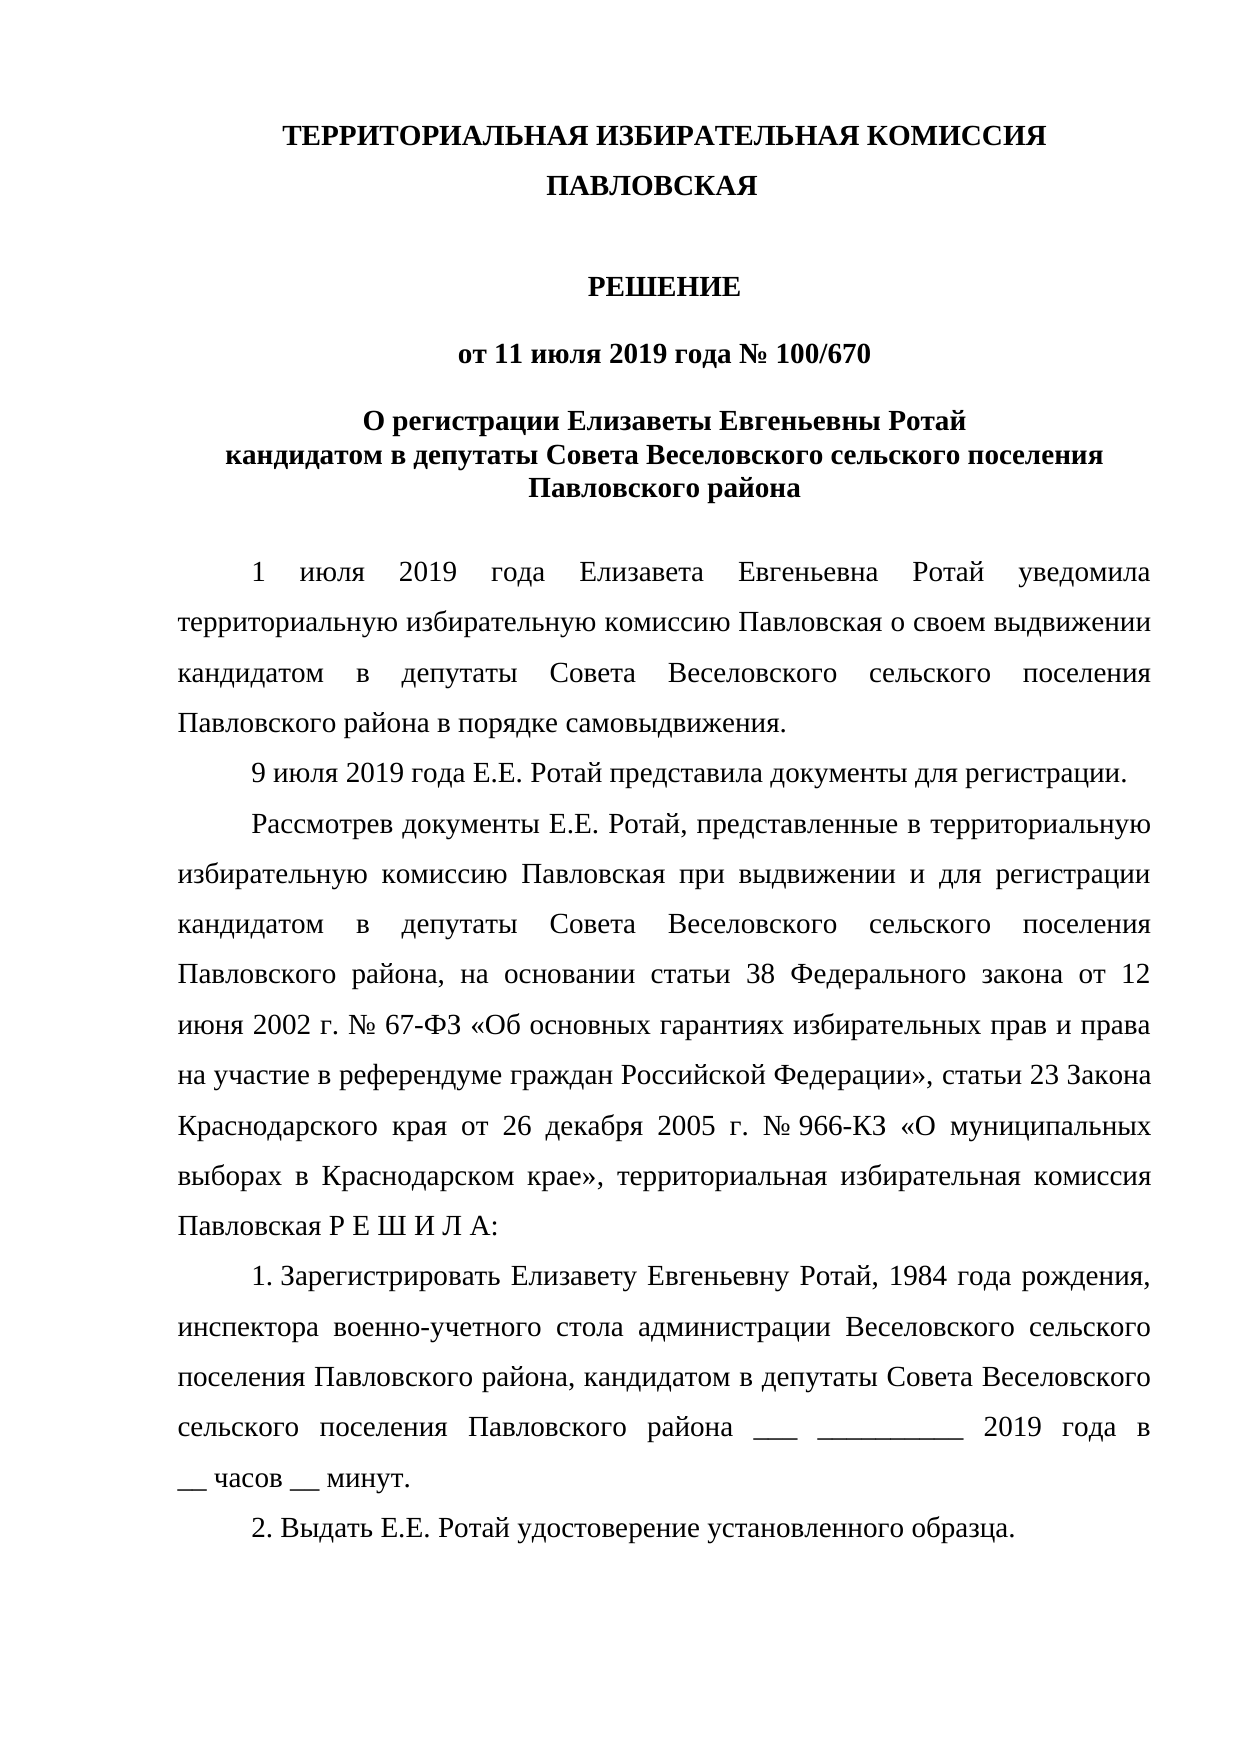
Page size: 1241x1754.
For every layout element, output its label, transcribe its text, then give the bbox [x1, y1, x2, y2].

subtitle ТЕРРИТОРИАЛЬНАЯ ИЗБИРАТЕЛЬНАЯ КОМИССИЯ [177, 118, 1152, 152]
text РЕШЕНИЕ [177, 269, 1152, 303]
text 9 июля 2019 года Е.Е. Ротай представила документы для регистрации. [177, 755, 1152, 789]
text ПАВЛОВСКАЯ [325, 168, 1152, 202]
text от 11 июля 2019 года № 100/670 [177, 336, 1152, 370]
text Рассмотрев документы Е.Е. Ротай, представленные в территориальную избирательную комиссию Павловская при выдвижении и для регистрации кандидатом в депутаты Совета Веселовского сельского поселения Павловского района, на основании статьи 38 Федерального закона от 12 июня 2002 г. № 67-ФЗ «Об основных гарантиях избирательных прав и права на участие в референдуме граждан Российской Федерации», статьи 23 Закона Краснодарского края от 26 декабря 2005 г. № 966-КЗ «О муниципальных выборах в Краснодарском крае», территориальная избирательная комиссия Павловская Р Е Ш И Л А: [177, 806, 1152, 1242]
text кандидатом в депутаты Совета Веселовского сельского поселения Павловского района [177, 437, 1152, 504]
text 1 июля 2019 года Елизавета Евгеньевна Ротай уведомила территориальную избирательную комиссию Павловская о своем выдвижении кандидатом в депутаты Совета Веселовского сельского поселения Павловского района в порядке самовыдвижения. [177, 554, 1152, 739]
text О регистрации Елизаветы Евгеньевны Ротай [177, 403, 1152, 437]
text 1. Зарегистрировать Елизавету Евгеньевну Ротай, 1984 года рождения, инспектора военно-учетного стола администрации Веселовского сельского поселения Павловского района, кандидатом в депутаты Совета Веселовского сельского поселения Павловского района ___ __________ 2019 года в __ часов __ минут. [177, 1258, 1152, 1493]
text 2. Выдать Е.Е. Ротай удостоверение установленного образца. [177, 1510, 1152, 1544]
